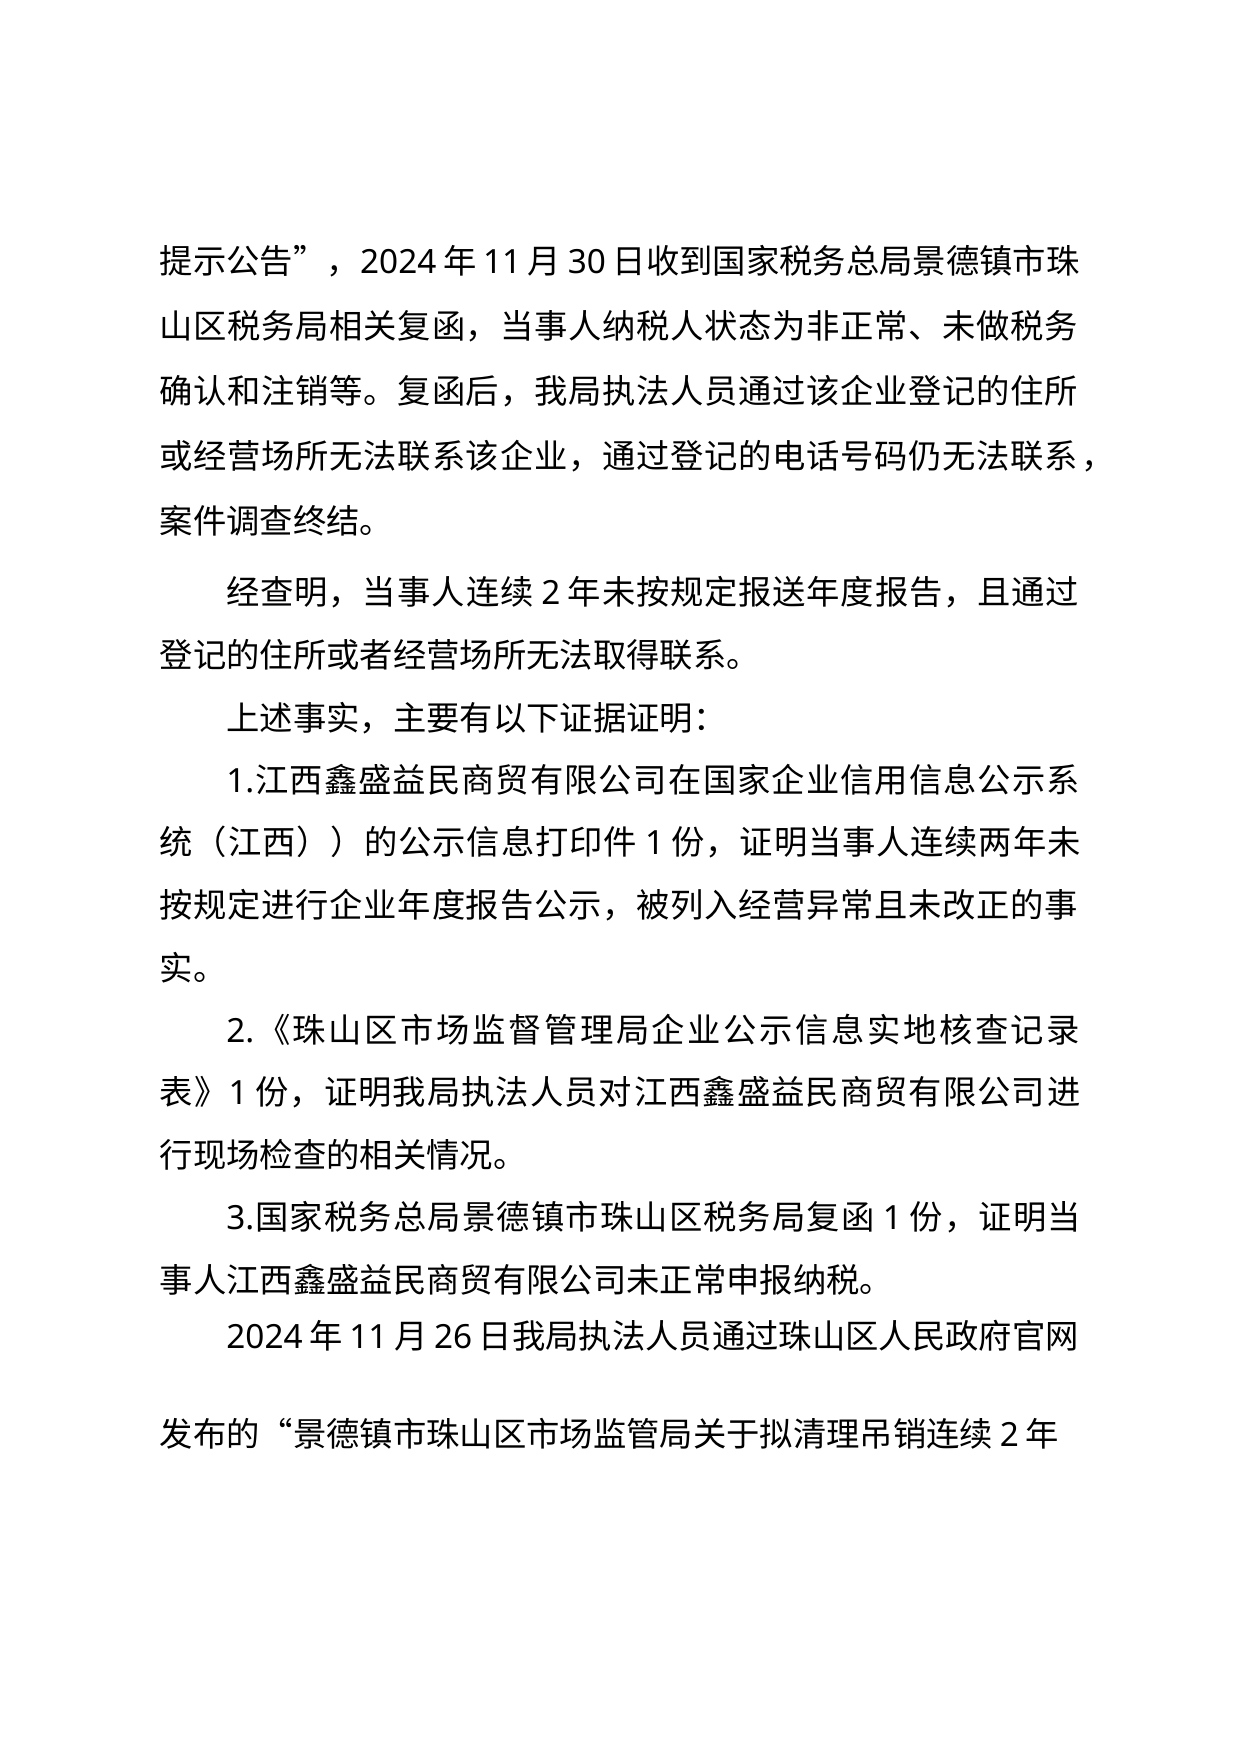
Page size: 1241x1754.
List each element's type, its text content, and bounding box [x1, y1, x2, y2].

text 3.国家税务总局景德镇市珠山区税务局复函1份，证明当事人江西鑫盛益民商贸有限公司未正常申报纳税。 [159, 1177, 1081, 1302]
text 1.江西鑫盛益民商贸有限公司在国家企业信用信息公示系统（江西））的公示信息打印件1份，证明当事人连续两年未按规定进行企业年度报告公示，被列入经营异常且未改正的事实。 [159, 739, 1081, 989]
text 上述事实，主要有以下证据证明： [159, 677, 1081, 739]
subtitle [159, 227, 1081, 552]
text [159, 1302, 1081, 1464]
text 2.《珠山区市场监督管理局企业公示信息实地核查记录表》1份，证明我局执法人员对江西鑫盛益民商贸有限公司进行现场检查的相关情况。 [159, 989, 1081, 1177]
text 经查明，当事人连续2年未按规定报送年度报告，且通过登记的住所或者经营场所无法取得联系。 [159, 552, 1081, 677]
